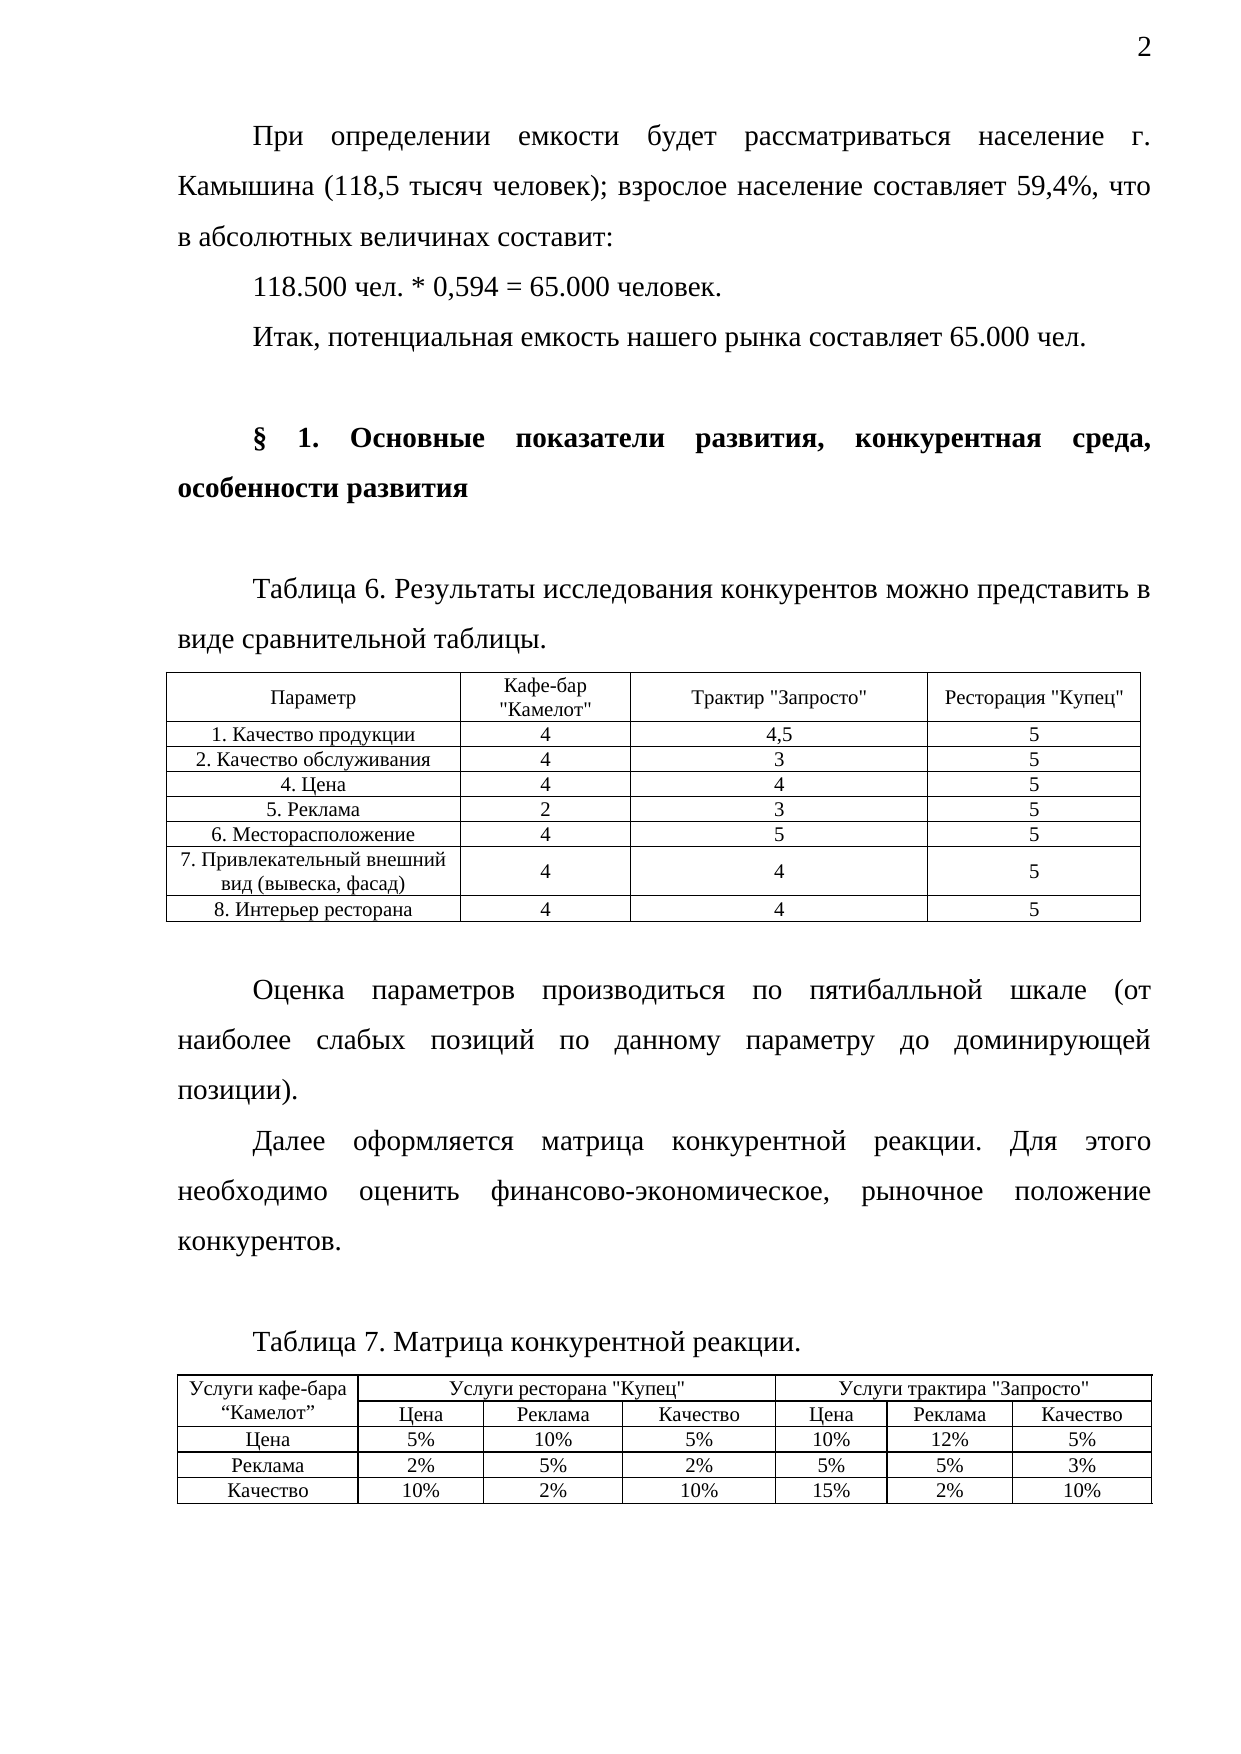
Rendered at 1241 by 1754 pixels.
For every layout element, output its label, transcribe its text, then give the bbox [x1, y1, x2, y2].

table_cell 5 [928, 822, 1140, 846]
table_header Параметр [167, 673, 460, 721]
table_cell 10% [623, 1478, 775, 1502]
table_cell 4 [631, 772, 927, 796]
table_cell Цена [178, 1427, 357, 1451]
table_cell 8. Интерьер ресторана [167, 896, 460, 921]
table_cell Реклама [888, 1402, 1012, 1426]
text Итак, потенциальная емкость нашего рынка составляет 65.000 чел. [177, 319, 1152, 353]
table_cell Качество [1013, 1402, 1151, 1426]
table_header Услуги кафе-бара “Камелот” [178, 1376, 357, 1426]
table_cell 4 [461, 847, 630, 895]
table_cell 5. Реклама [167, 797, 460, 821]
table_cell 2% [623, 1453, 775, 1477]
table_cell 10% [484, 1427, 622, 1451]
table_cell Реклама [484, 1402, 622, 1426]
table_cell 10% [359, 1478, 483, 1502]
table_cell 3 [631, 747, 927, 771]
table_cell 4 [461, 772, 630, 796]
table_cell 3% [1013, 1453, 1151, 1477]
table_cell Цена [359, 1402, 483, 1426]
table_cell 4 [461, 722, 630, 746]
table_header Трактир "Запросто" [631, 673, 927, 721]
table_cell 5 [928, 896, 1140, 921]
table_cell 4 [631, 896, 927, 921]
table_cell 5 [928, 747, 1140, 771]
table_cell 5 [928, 797, 1140, 821]
table_cell 5 [928, 722, 1140, 746]
table_cell Качество [623, 1402, 775, 1426]
text Оценка параметров производиться по пятибалльной шкале (от наиболее слабых позиций по данному параметру до доминирующей позиции). [177, 972, 1152, 1106]
table_cell 5% [888, 1453, 1012, 1477]
table_cell 12% [888, 1427, 1012, 1451]
table_cell 4,5 [631, 722, 927, 746]
table_cell 2% [484, 1478, 622, 1502]
table_cell 6. Месторасположение [167, 822, 460, 846]
table_cell 2% [888, 1478, 1012, 1502]
table_cell 5% [484, 1453, 622, 1477]
table_cell 5 [928, 772, 1140, 796]
table_cell Качество [178, 1478, 357, 1502]
text 118.500 чел. * 0,594 = 65.000 человек. [177, 269, 1152, 303]
table_cell 4. Цена [167, 772, 460, 796]
table_cell 4 [461, 822, 630, 846]
subtitle § 1. Основные показатели развития, конкурентная среда, особенности развития [177, 420, 1152, 504]
table_cell 2. Качество обслуживания [167, 747, 460, 771]
table_cell 15% [776, 1478, 886, 1502]
table_cell 5% [359, 1427, 483, 1451]
table_cell 1. Качество продукции [167, 722, 460, 746]
table_cell 5 [928, 847, 1140, 895]
table_cell 10% [1013, 1478, 1151, 1502]
table_cell 4 [461, 896, 630, 921]
text Далее оформляется матрица конкурентной реакции. Для этого необходимо оценить финансово-экономическое, рыночное положение конкурентов. [177, 1123, 1152, 1257]
text При определении емкости будет рассматриваться население г. Камышина (118,5 тысяч человек); взрослое население составляет 59,4%, что в абсолютных величинах составит: [177, 118, 1152, 252]
table_cell 10% [776, 1427, 886, 1451]
table_cell 2 [461, 797, 630, 821]
table_header Услуги трактира "Запросто" [776, 1376, 1151, 1400]
table_cell 7. Привлекательный внешний вид (вывеска, фасад) [167, 847, 460, 895]
table_cell 3 [631, 797, 927, 821]
table_cell 5 [631, 822, 927, 846]
table_cell 4 [631, 847, 927, 895]
table_cell 5% [623, 1427, 775, 1451]
table_cell 4 [461, 747, 630, 771]
table_cell 5% [776, 1453, 886, 1477]
table_header Кафе-бар "Камелот" [461, 673, 630, 721]
table_cell Реклама [178, 1453, 357, 1477]
text Таблица 6. Результаты исследования конкурентов можно представить в виде сравнительной таблицы. [177, 571, 1152, 655]
table_cell Цена [776, 1402, 886, 1426]
table_cell 2% [359, 1453, 483, 1477]
table_cell 5% [1013, 1427, 1151, 1451]
table_header Ресторация "Купец" [928, 673, 1140, 721]
text Таблица 7. Матрица конкурентной реакции. [177, 1324, 1152, 1358]
table_header Услуги ресторана "Купец" [359, 1376, 775, 1400]
